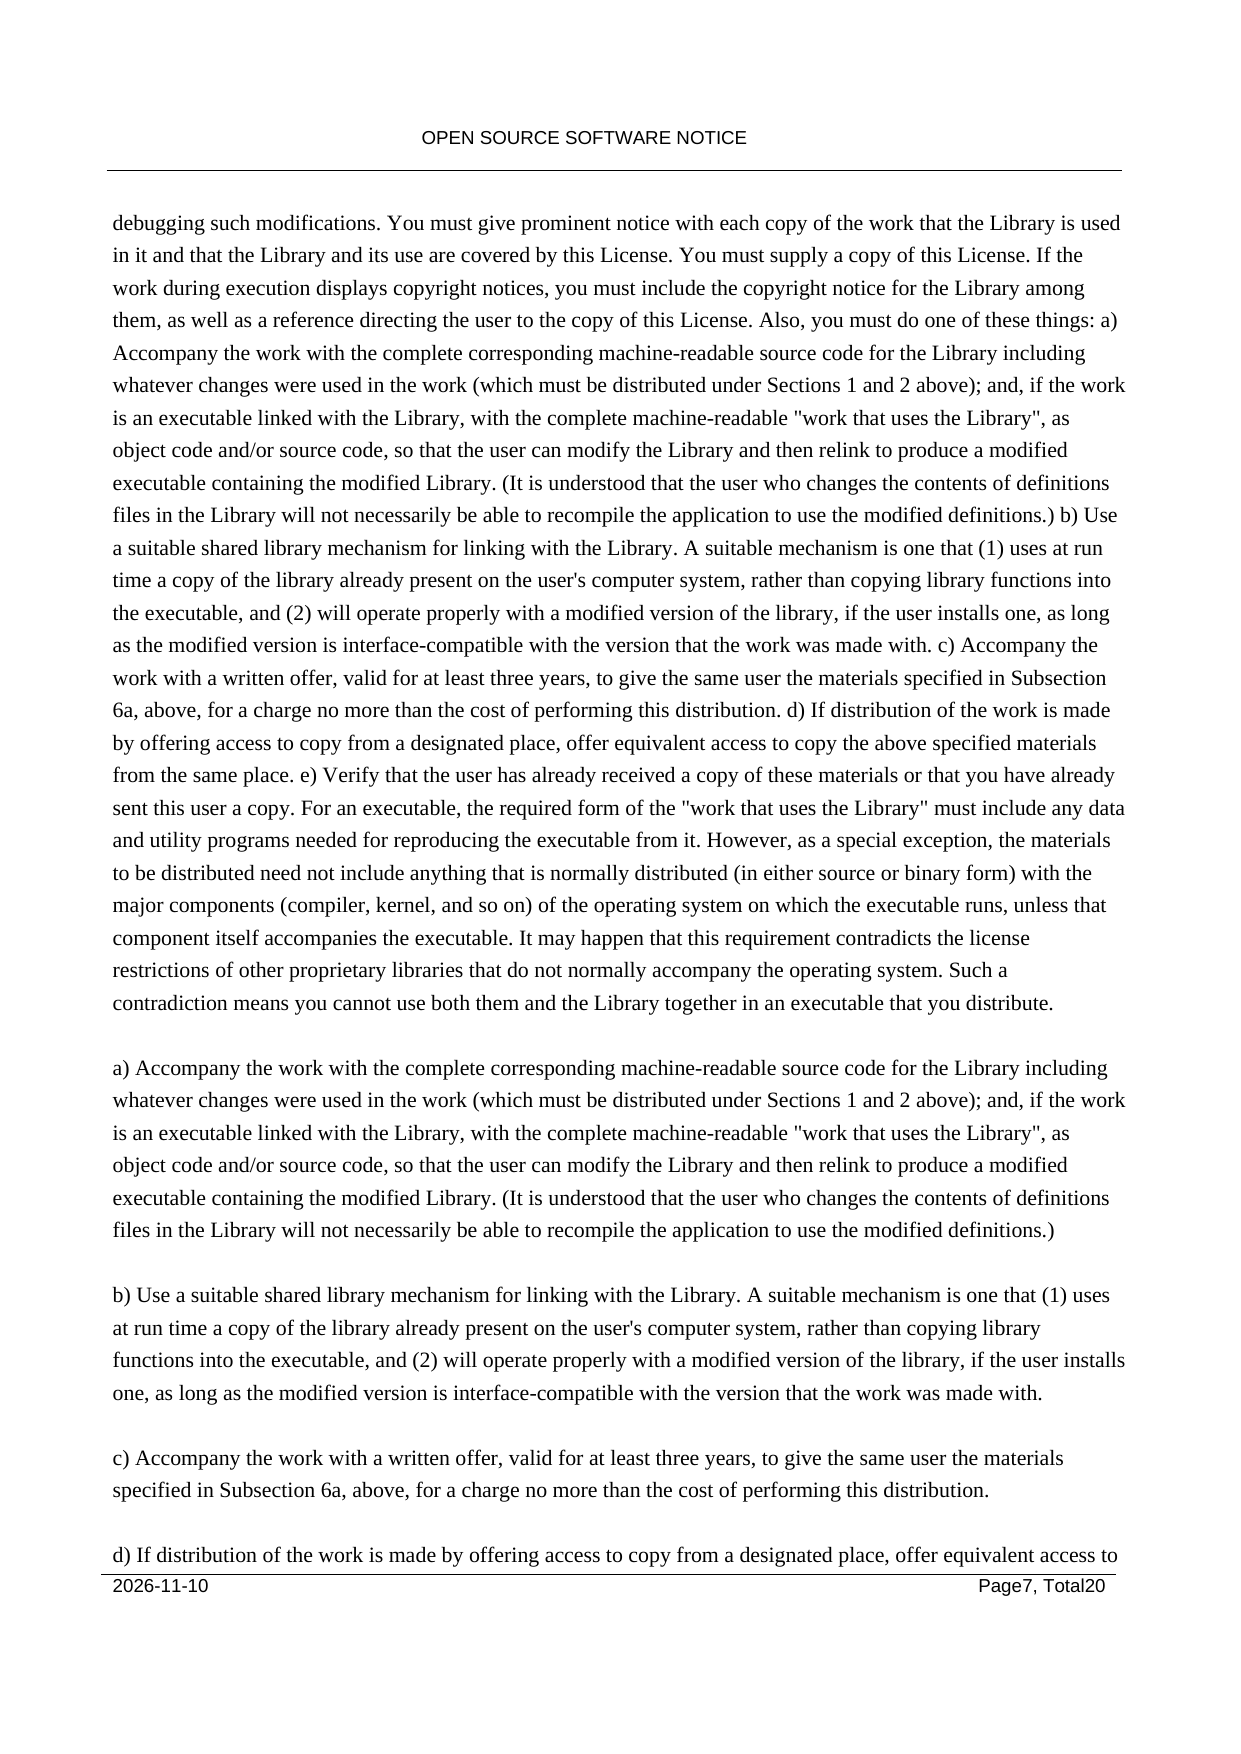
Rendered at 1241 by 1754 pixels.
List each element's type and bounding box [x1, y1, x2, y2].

text [112, 206, 1128, 1571]
